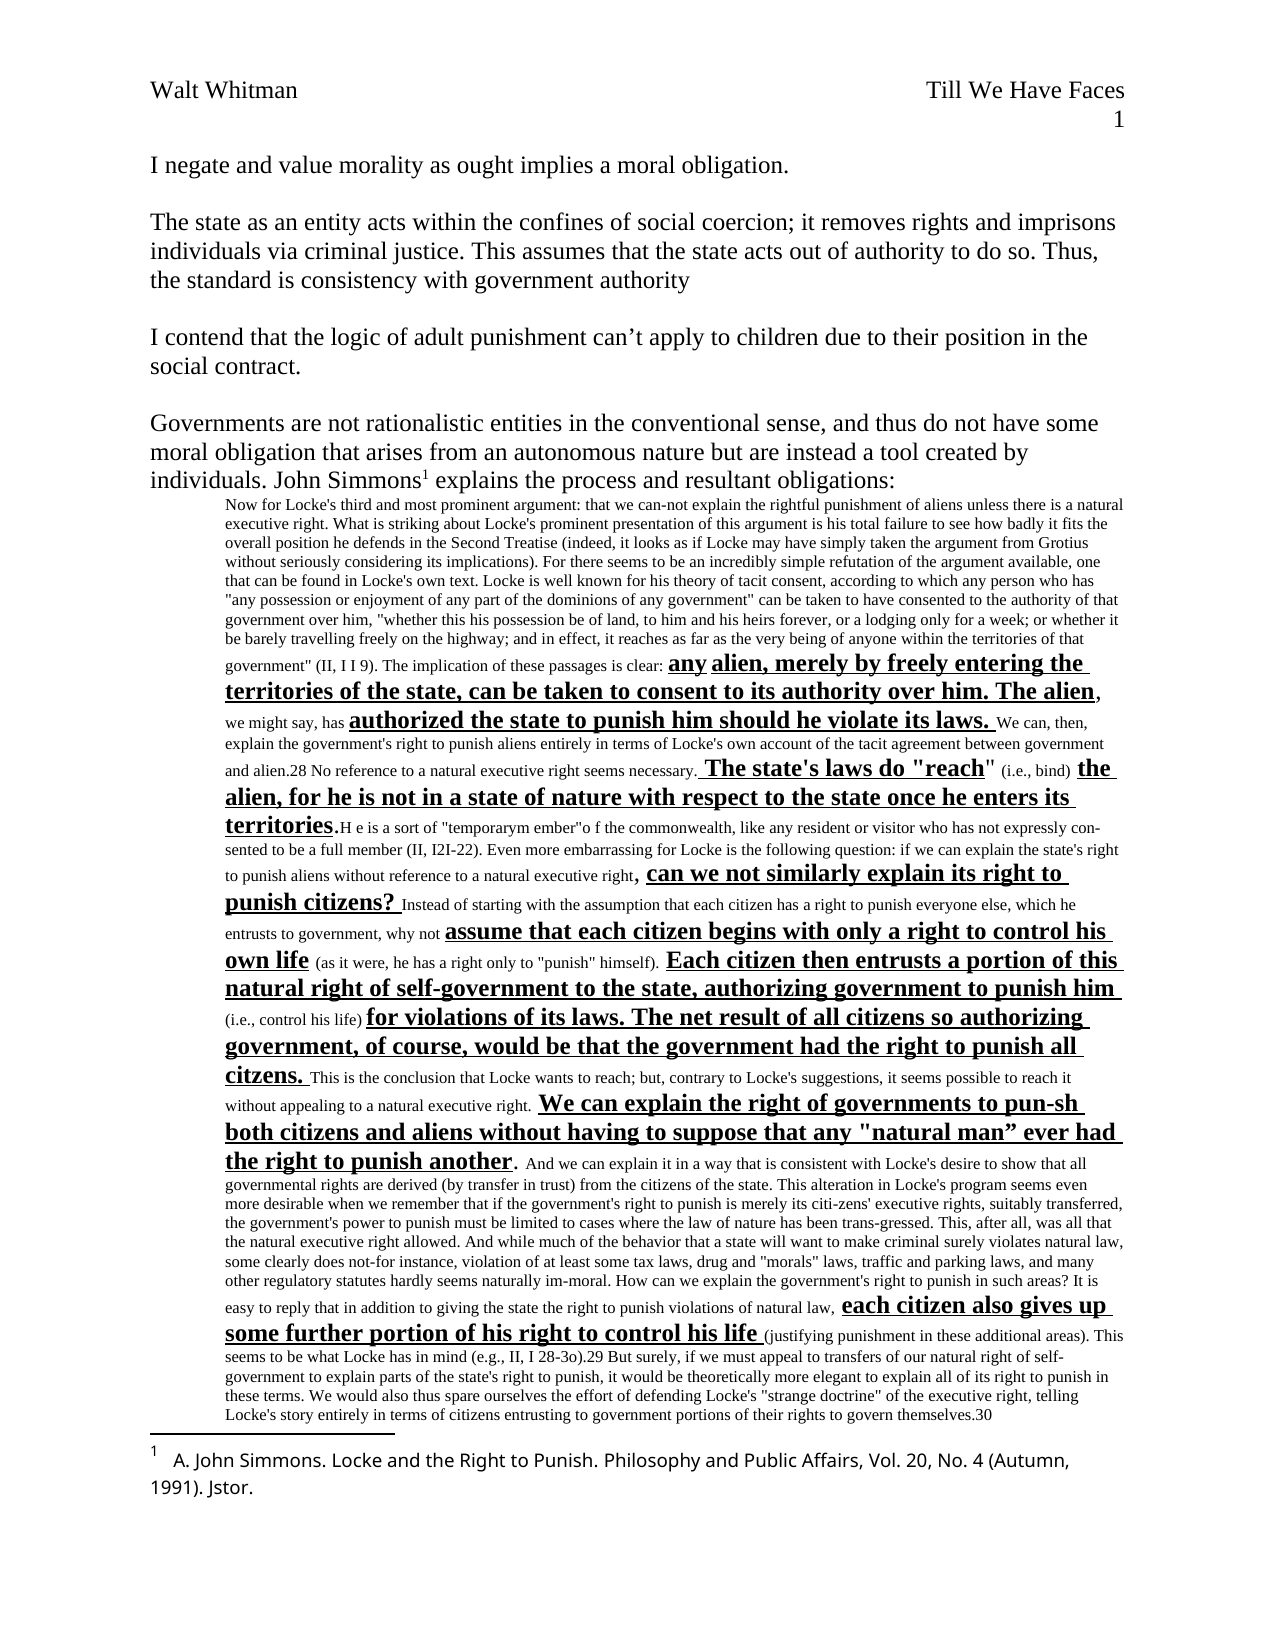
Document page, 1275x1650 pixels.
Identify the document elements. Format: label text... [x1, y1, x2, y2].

text The state as an entity acts within the confines of social coercion; it removes rights and imprisons individuals via criminal justice. This assumes that the state acts out of authority to do so. Thus, the standard is consistency with government authority [150, 207, 1125, 294]
text Governments are not rationalistic entities in the conventional sense, and thus do not have some moral obligation that arises from an autonomous nature but are instead a tool created by individuals. John Simmons explains the process and resultant obligations: [150, 408, 1125, 494]
text I contend that the logic of adult punishment can’t apply to children due to their position in the social contract. [150, 322, 1125, 380]
text Now for Locke's third and most prominent argument: that we can-not explain the rightful punishment of aliens unless there is a natural executive right. What is striking about Locke's prominent presentation of this argument is his total failure to see how badly it fits the overall position he defends in the Second Treatise (indeed, it looks as if Locke may have simply taken the argument from Grotius without seriously considering its implications). For there seems to be an incredibly simple refutation of the argument available, one that can be found in Locke's own text. Locke is well known for his theory of tacit consent, according to which any person who has "any possession or enjoyment of any part of the dominions of any government" can be taken to have consented to the authority of that government over him, "whether this his possession be of land, to him and his heirs forever, or a lodging only for a week; or whether it be barely travelling freely on the highway; and in effect, it reaches as far as the very being of anyone within the territories of that government" (II, I I 9). The implication of these passages is clear: any alien, merely by freely entering the territories of the state, can be taken to consent to its authority over him. The alien, we might say, has authorized the state to punish him should he violate its laws. We can, then, explain the government's right to punish aliens entirely in terms of Locke's own account of the tacit agreement between government and alien.28 No reference to a natural executive right seems necessary. The state's laws do "reach" (i.e., bind) the alien, for he is not in a state of nature with respect to the state once he enters its territories.H e is a sort of "temporarym ember"o f the commonwealth, like any resident or visitor who has not expressly con-sented to be a full member (II, I2I-22). Even more embarrassing for Locke is the following question: if we can explain the state's right to punish aliens without reference to a natural executive right, can we not similarly explain its right to punish citizens? Instead of starting with the assumption that each citizen has a right to punish everyone else, which he entrusts to government, why not assume that each citizen begins with only a right to control his own life (as it were, he has a right only to "punish" himself). Each citizen then entrusts a portion of this natural right of self-government to the state, authorizing government to punish him (i.e., control his life) for violations of its laws. The net result of all citizens so authorizing government, of course, would be that the government had the right to punish all citzens. This is the conclusion that Locke wants to reach; but, contrary to Locke's suggestions, it seems possible to reach it without appealing to a natural executive right. We can explain the right of governments to pun-sh both citizens and aliens without having to suppose that any "natural man” ever had the right to punish another. And we can explain it in a way that is consistent with Locke's desire to show that all governmental rights are derived (by transfer in trust) from the citizens of the state. This alteration in Locke's program seems even more desirable when we remember that if the government's right to punish is merely its citi-zens' executive rights, suitably transferred, the government's power to punish must be limited to cases where the law of nature has been trans-gressed. This, after all, was all that the natural executive right allowed. And while much of the behavior that a state will want to make criminal surely violates natural law, some clearly does not-for instance, violation of at least some tax laws, drug and "morals" laws, traffic and parking laws, and many other regulatory statutes hardly seems naturally im-moral. How can we explain the government's right to punish in such areas? It is easy to reply that in addition to giving the state the right to punish violations of natural law, each citizen also gives up some further portion of his right to control his life (justifying punishment in these additional areas). This seems to be what Locke has in mind (e.g., II, I 28-3o).29 But surely, if we must appeal to transfers of our natural right of self-government to explain parts of the state's right to punish, it would be theoretically more elegant to explain all of its right to punish in these terms. We would also thus spare ourselves the effort of defending Locke's "strange doctrine" of the executive right, telling Locke's story entirely in terms of citizens entrusting to government portions of their rights to govern themselves.30 [225, 494, 1125, 1424]
text I negate and value morality as ought implies a moral obligation. [150, 150, 1125, 179]
